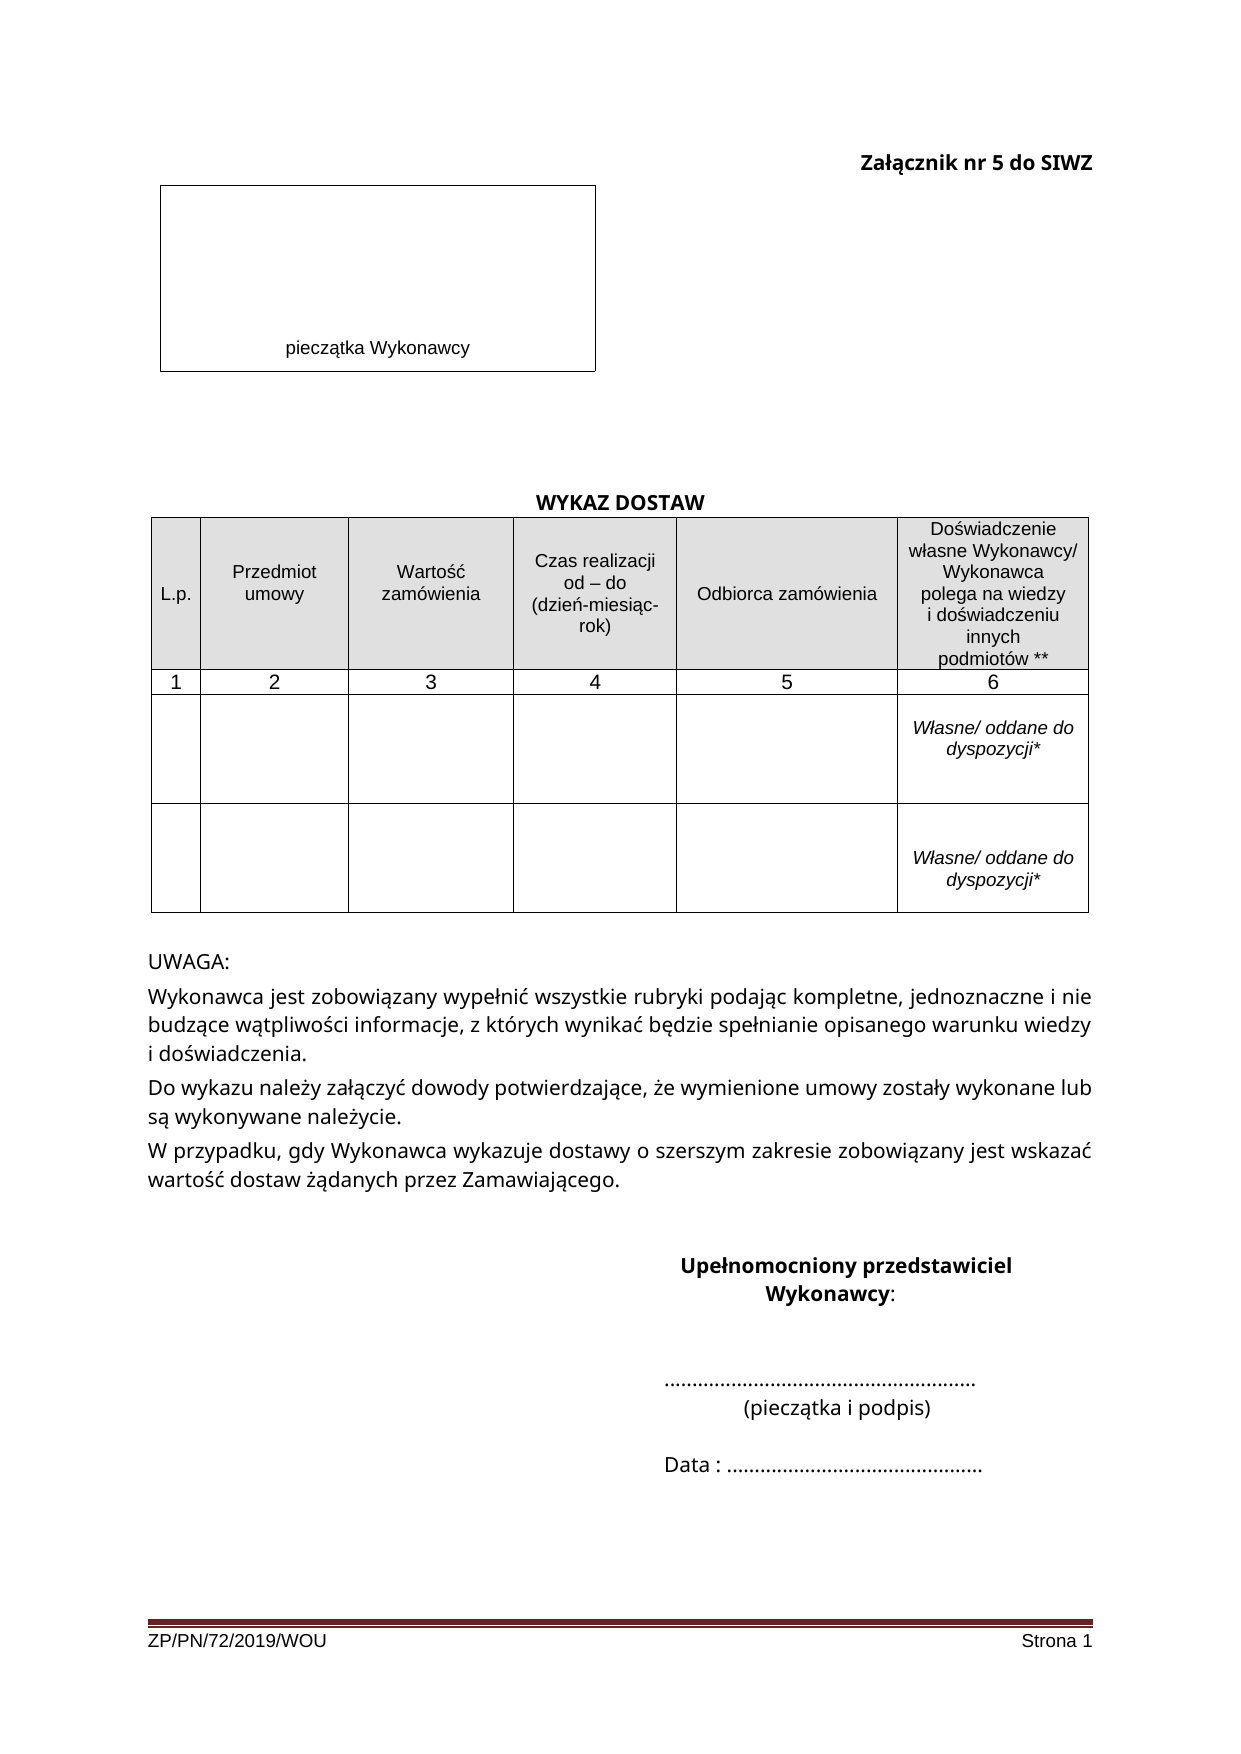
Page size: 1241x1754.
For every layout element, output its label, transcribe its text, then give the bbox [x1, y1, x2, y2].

table_header Wartość zamówienia [349, 518, 513, 669]
text Wykonawcy: [738, 1279, 1093, 1308]
table_cell 3 [349, 670, 513, 694]
table_cell 2 [201, 670, 348, 694]
text UWAGA: [148, 947, 1093, 976]
table_cell Własne/ oddane do dyspozycji* [898, 695, 1088, 803]
text ........................................................ [590, 1364, 1093, 1393]
table_cell [201, 804, 348, 912]
table_cell [514, 804, 676, 912]
table_cell [152, 804, 200, 912]
text Wykonawca jest zobowiązany wypełnić wszystkie rubryki podając kompletne, jednoznaczne i nie budzące wątpliwości informacje, z których wynikać będzie spełnianie opisanego warunku wiedzy i doświadczenia. [148, 982, 1093, 1067]
text (pieczątka i podpis) [738, 1393, 1093, 1421]
text Do wykazu należy załączyć dowody potwierdzające, że wymienione umowy zostały wykonane lub są wykonywane należycie. [148, 1073, 1093, 1130]
text Załącznik nr 5 do SIWZ [148, 148, 1093, 176]
table_cell [514, 695, 676, 803]
table_header L.p. [152, 518, 200, 669]
table_cell [152, 695, 200, 803]
table_cell 5 [677, 670, 897, 694]
table_header Odbiorca zamówienia [677, 518, 897, 669]
table_cell 6 [898, 670, 1088, 694]
text W przypadku, gdy Wykonawca wykazuje dostawy o szerszym zakresie zobowiązany jest wskazać wartość dostaw żądanych przez Zamawiającego. [148, 1137, 1093, 1193]
table_cell [677, 804, 897, 912]
table_cell [677, 695, 897, 803]
table_cell Własne/ oddane do dyspozycji* [898, 804, 1088, 912]
table_cell [201, 695, 348, 803]
table_cell 1 [152, 670, 200, 694]
table_header Doświadczenie własne Wykonawcy/ Wykonawca polega na wiedzy i doświadczeniu innych podmiotów ** [898, 518, 1088, 669]
table_cell [349, 695, 513, 803]
text Upełnomocniony przedstawiciel [664, 1251, 1093, 1279]
table_cell [349, 804, 513, 912]
table_header Czas realizacji od – do (dzień-miesiąc-rok) [514, 518, 676, 669]
table_header Przedmiot umowy [201, 518, 348, 669]
text WYKAZ DOSTAW [148, 488, 1093, 517]
text Data : .............................................. [590, 1450, 1093, 1478]
table_cell 4 [514, 670, 676, 694]
